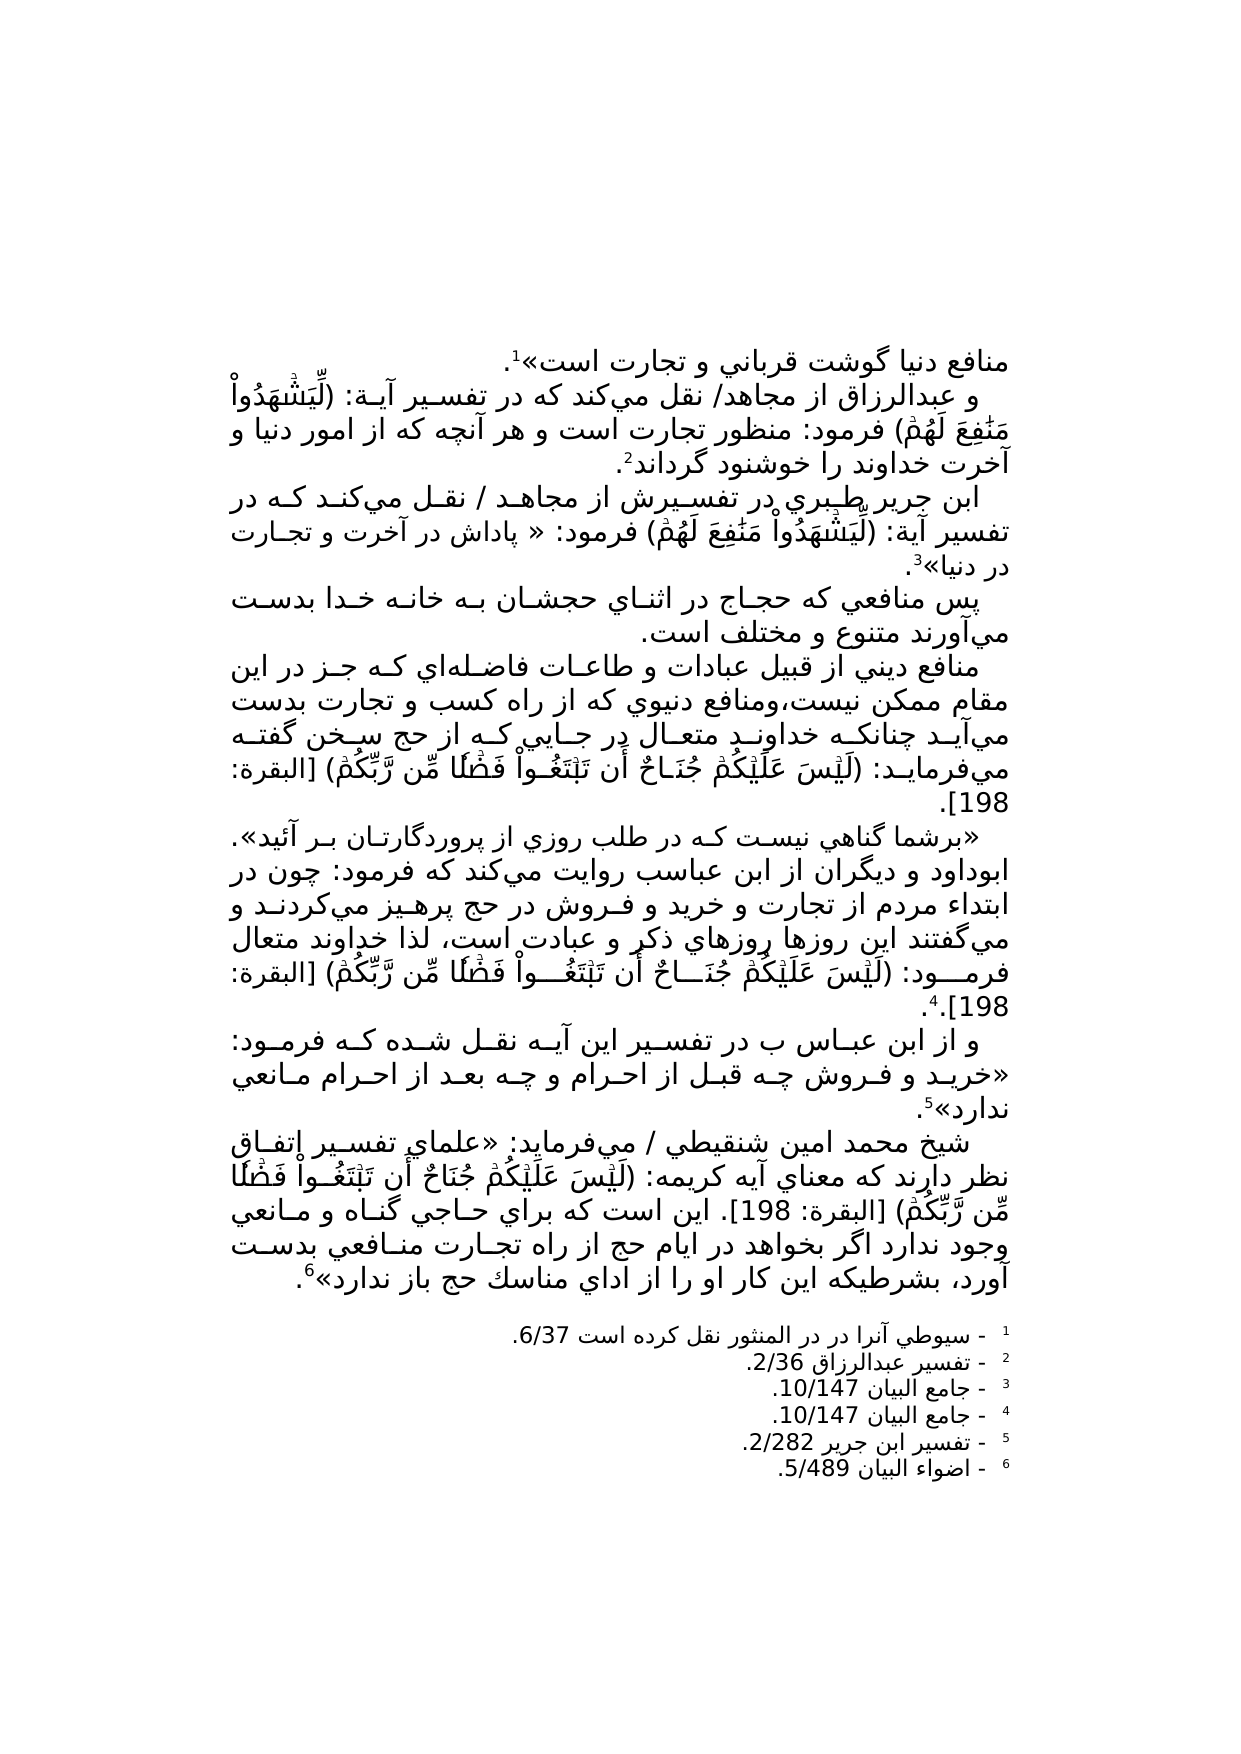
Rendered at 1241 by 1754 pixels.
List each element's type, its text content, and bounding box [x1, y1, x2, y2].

text شيخ محمد امين شنقيطي / مي‌فرمايد: «علماي تفسير اتفاق نظر دارند كه معناي آيه كريمه: ﴿لَيۡسَ عَلَيۡكُمۡ جُنَاحٌ أَن تَبۡتَغُواْ فَضۡلٗا مِّن رَّبِّكُمۡ﴾ [البقرة: 198]. اين است كه براي حاجي گناه و مانعي وجود ندارد اگر بخواهد در ايام حج از راه تجارت منافعي بدست آورد، بشرطيكه اين كار او را از اداي مناسك حج باز ندارد». [230, 1125, 1010, 1295]
text پس منافعي كه حجاج در اثناي حجشان به خانه خدا بدست مي‌آورند متنوع و مختلف است. [230, 582, 1010, 650]
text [230, 344, 1010, 378]
text و عبدالرزاق از مجاهد/ نقل مي‌كند كه در تفسير آية: ﴿لِّيَشۡهَدُواْ مَنَٰفِعَ لَهُمۡ﴾ فرمود: منظور تجارت است و هر آنچه كه از امور دنيا و آخرت خداوند را خوشنود گرداند. [230, 378, 1010, 480]
text «برشما گناهي نيست كه در طلب روزي از پروردگارتان بر آئيد». ابوداود و ديگران از ابن عباسب روايت مي‌كند كه فرمود: چون در ابتداء مردم از تجارت و خريد و فروش در حج پرهيز مي‌كردند و مي‌گفتند اين روزها روزهاي ذكر و عبادت است، لذا خداوند متعال فرمود: ﴿لَيۡسَ عَلَيۡكُمۡ جُنَاحٌ أَن تَبۡتَغُواْ فَضۡلٗا مِّن رَّبِّكُمۡ﴾ [البقرة: 198].. [230, 819, 1010, 1023]
text منافع ديني از قبيل عبادات و طاعات فاضله‌اي كه جز در اين مقام ممكن نيست،ومنافع دنيوي كه از راه كسب و تجارت بدست مي‌آيد چنانكه خداوند متعال در جايي كه از حج سخن گفته مي‌فرمايد: ﴿لَيۡسَ عَلَيۡكُمۡ جُنَاحٌ أَن تَبۡتَغُواْ فَضۡلٗا مِّن رَّبِّكُمۡ﴾ [البقرة: 198]. [230, 650, 1010, 819]
text و از ابن عباس ب در تفسير اين آيه نقل شده كه فرمود: «خريد و فروش چه قبل از احرام و چه بعد از احرام مانعي ندارد». [230, 1023, 1010, 1125]
text ابن جرير طبري در تفسيرش از مجاهد / نقل مي‌كند كه در تفسير آية: ﴿لِّيَشۡهَدُواْ مَنَٰفِعَ لَهُمۡ﴾ فرمود: « پاداش در آخرت و تجارت در دنيا». [230, 480, 1010, 582]
